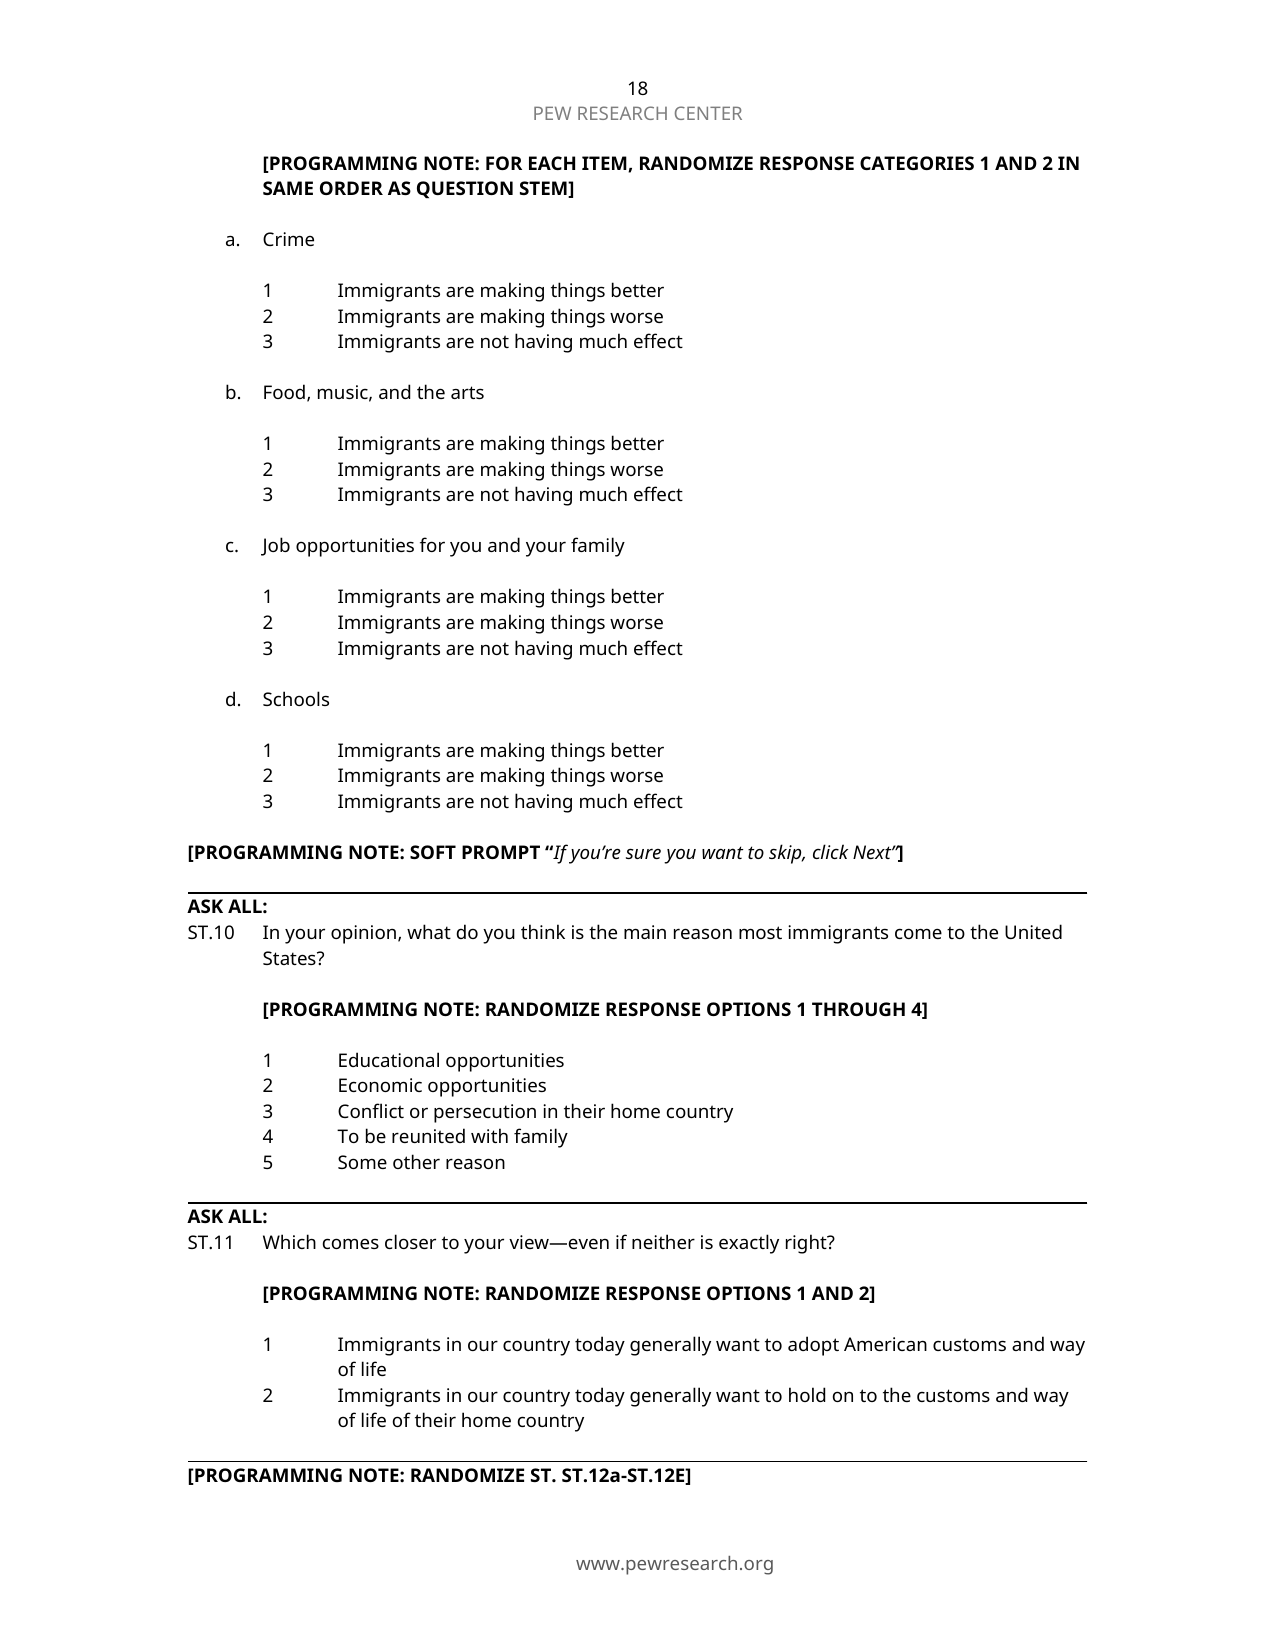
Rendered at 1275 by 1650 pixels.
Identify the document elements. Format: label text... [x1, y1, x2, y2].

text ST.10 In your opinion, what do you think is the main reason most immigrants come to the United States? [187, 919, 1087, 970]
text [PROGRAMMING NOTE: SOFT PROMPT “If you’re sure you want to skip, click Next”] [187, 839, 1087, 864]
text 1 Immigrants are making things better [262, 584, 1087, 609]
list Crime [225, 227, 1087, 252]
text 3 Immigrants are not having much effect [262, 788, 1087, 813]
text 3 Conflict or persecution in their home country [262, 1098, 1087, 1123]
text 4 To be reunited with family [262, 1123, 1087, 1149]
text 2 Immigrants are making things worse [262, 609, 1087, 635]
text 3 Immigrants are not having much effect [262, 482, 1087, 507]
text 1 Immigrants are making things better [262, 278, 1087, 303]
list Job opportunities for you and your family [225, 533, 1087, 558]
text ASK ALL: [187, 1204, 1087, 1229]
text 1 Immigrants are making things better [262, 431, 1087, 456]
text 2 Economic opportunities [262, 1072, 1087, 1098]
text ST.11 Which comes closer to your view—even if neither is exactly right? [187, 1229, 1087, 1255]
text d. Schools [225, 686, 1087, 711]
text 2 Immigrants are making things worse [262, 303, 1087, 329]
text 3 Immigrants are not having much effect [262, 329, 1087, 354]
text 5 Some other reason [262, 1149, 1087, 1174]
text ASK ALL: [187, 894, 1087, 919]
text [PROGRAMMING NOTE: RANDOMIZE ST. ST.12a-ST.12E] [187, 1462, 1087, 1488]
text 1 Educational opportunities [262, 1047, 1087, 1072]
text [PROGRAMMING NOTE: RANDOMIZE RESPONSE OPTIONS 1 AND 2] [187, 1280, 1087, 1306]
text 2 Immigrants are making things worse [262, 762, 1087, 788]
text [PROGRAMMING NOTE: FOR EACH ITEM, RANDOMIZE RESPONSE CATEGORIES 1 AND 2 IN SAME ORDER AS QUESTION STEM] [262, 150, 1087, 201]
text 3 Immigrants are not having much effect [262, 635, 1087, 660]
text [PROGRAMMING NOTE: RANDOMIZE RESPONSE OPTIONS 1 THROUGH 4] [187, 996, 1087, 1021]
text 1 Immigrants are making things better [262, 737, 1087, 762]
text 2 Immigrants in our country today generally want to hold on to the customs and way of life of their home country [262, 1382, 1087, 1433]
text 1 Immigrants in our country today generally want to adopt American customs and way of life [262, 1331, 1087, 1382]
text 2 Immigrants are making things worse [262, 456, 1087, 482]
list Food, music, and the arts [225, 380, 1087, 405]
